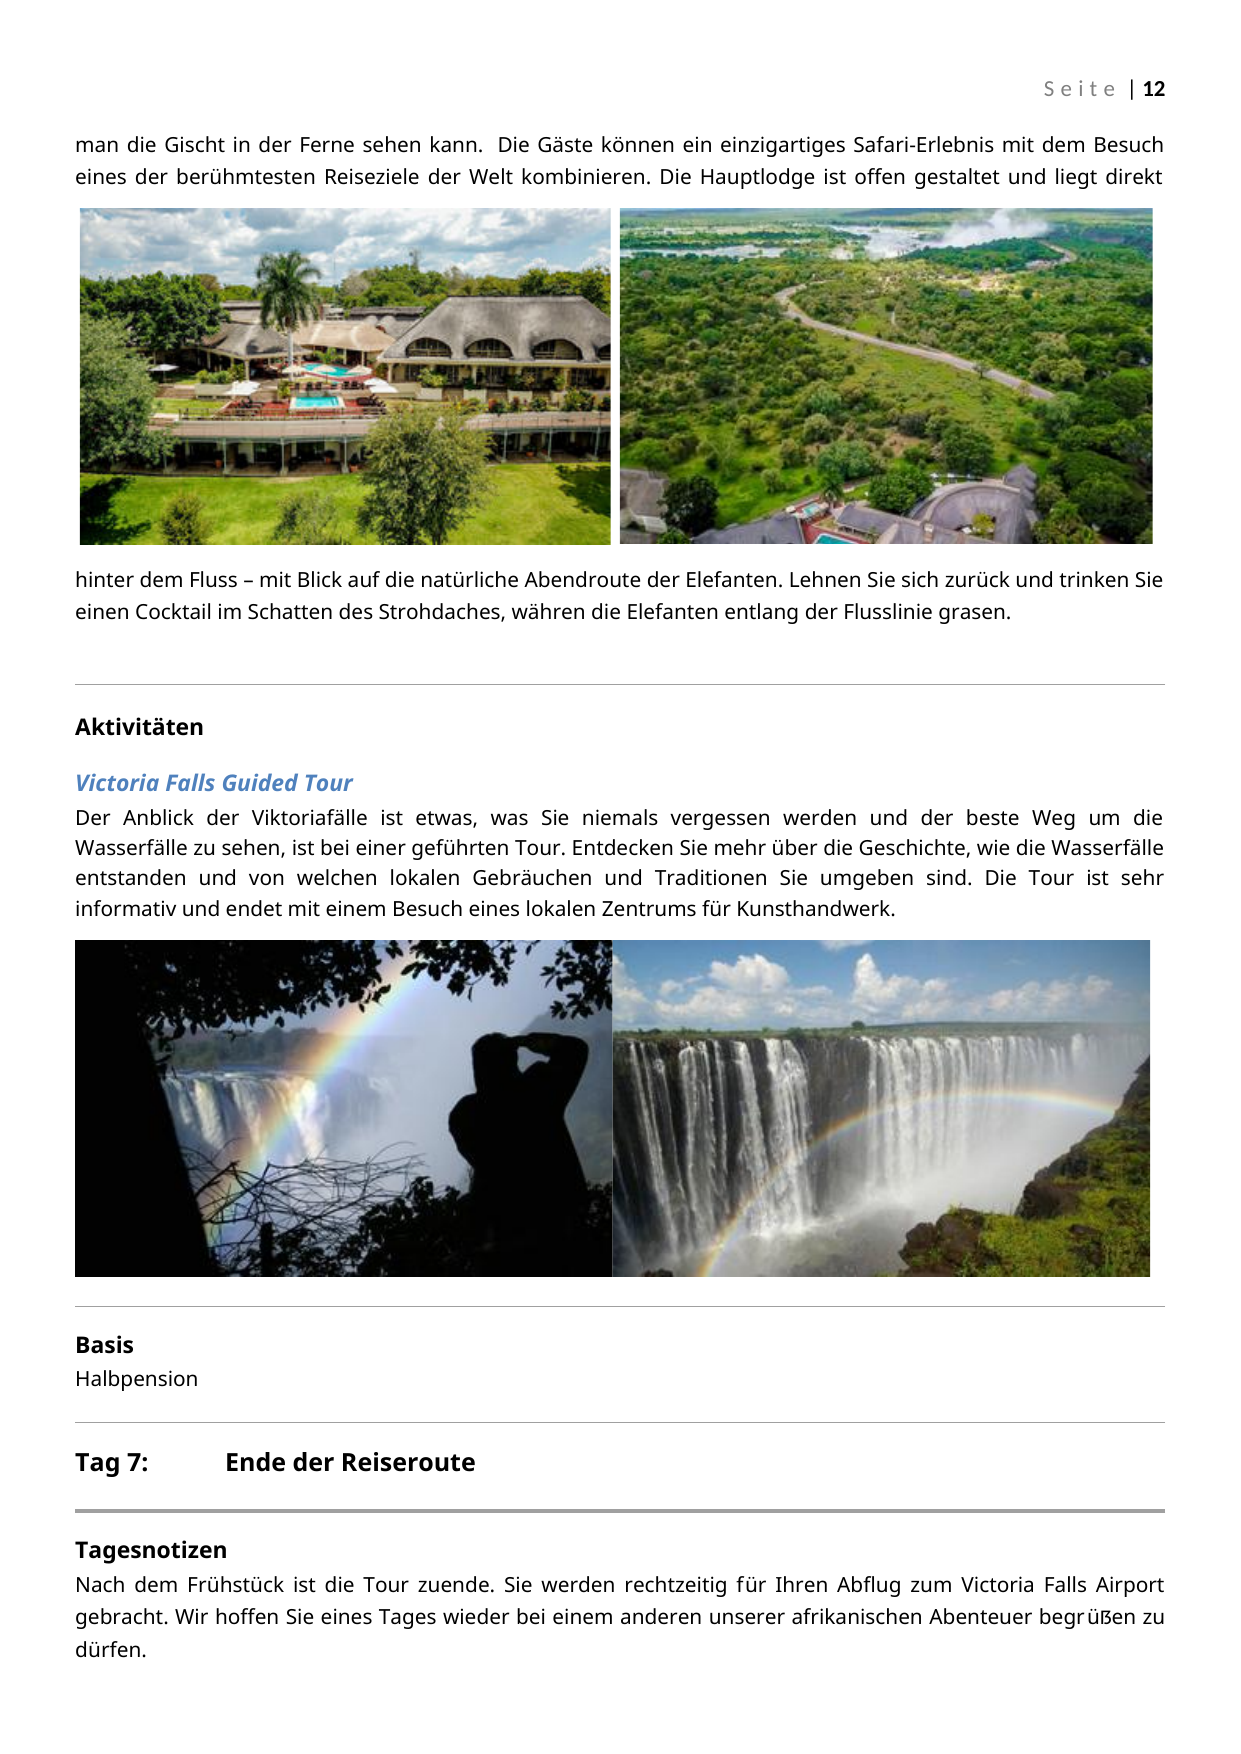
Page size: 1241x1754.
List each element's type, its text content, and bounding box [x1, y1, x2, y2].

subtitle Victoria Falls Guided Tour [75, 767, 1165, 799]
subtitle Tagesnotizen [75, 1534, 1165, 1565]
subtitle Tag 7: Ende der Reiseroute [75, 1444, 1165, 1479]
subtitle Basis Halbpension [75, 1328, 1165, 1392]
subtitle Aktivitäten [75, 711, 1165, 742]
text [75, 130, 1165, 626]
text Der Anblick der Viktoriafälle ist etwas, was Sie niemals vergessen werden und der beste Weg um die Wasserfälle zu sehen, ist bei einer geführten Tour. Entdecken Sie mehr über die Geschichte, wie die Wasserfälle entstanden und von welchen lokalen Gebräuchen und Traditionen Sie umgeben sind. Die Tour ist sehr informativ und endet mit einem Besuch eines lokalen Zentrums für Kunsthandwerk. [75, 803, 1165, 922]
text Nach dem Frühstück ist die Tour zuende. Sie werden rechtzeitig für Ihren Abflug zum Victoria Falls Airport gebracht. Wir hoffen Sie eines Tages wieder bei einem anderen unserer afrikanischen Abenteuer begrüẞen zu dürfen. [75, 1570, 1165, 1663]
